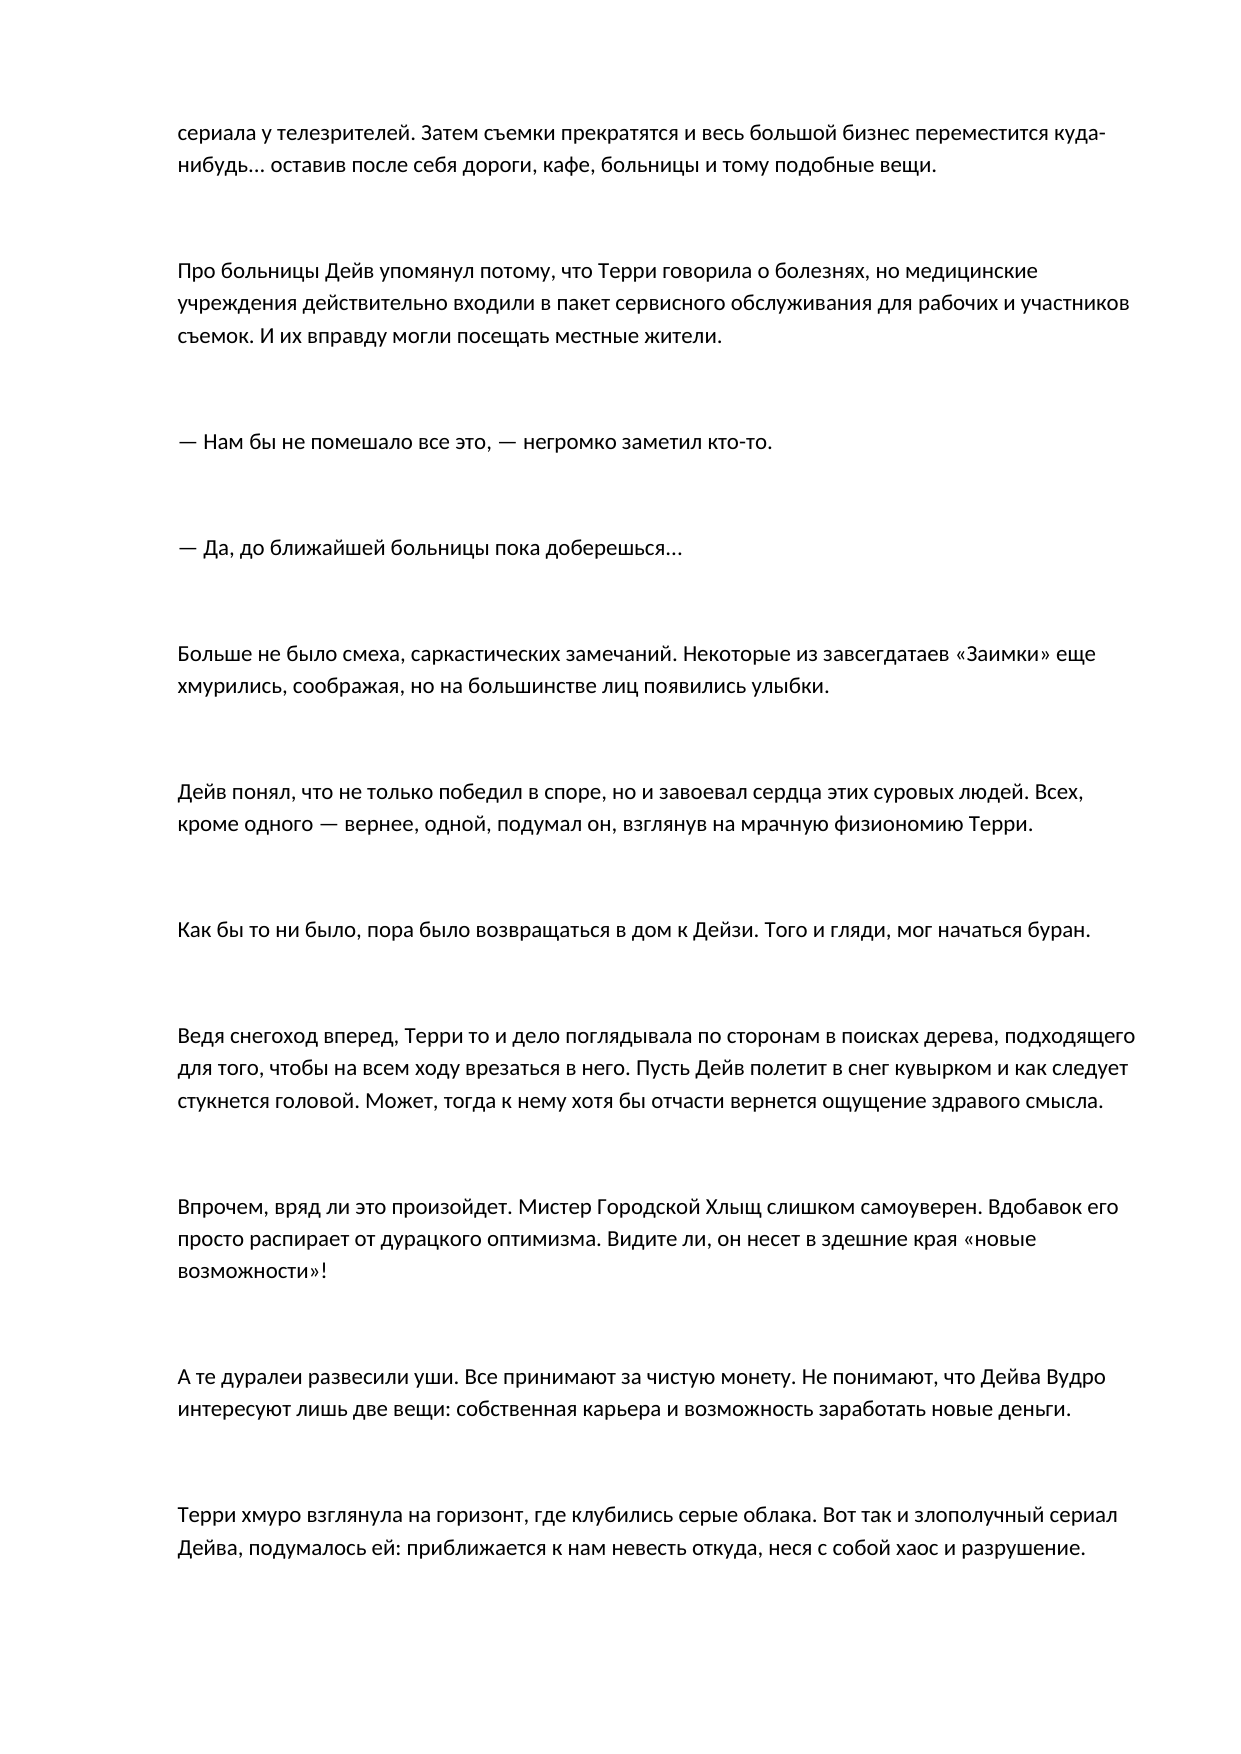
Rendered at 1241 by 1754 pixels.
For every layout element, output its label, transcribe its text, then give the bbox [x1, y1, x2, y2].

text Терри хмуро взглянула на горизонт, где клубились серые облака. Вот так и злополучный сериал Дейва, подумалось ей: приближается к нам невесть откуда, неся с собой хаос и разрушение. [177, 1500, 1152, 1561]
text Как бы то ни было, пора было возвращаться в дом к Дейзи. Того и гляди, мог начаться буран. [177, 915, 1152, 943]
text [177, 118, 1152, 178]
text Ведя снегоход вперед, Терри то и дело поглядывала по сторонам в поисках дерева, подходящего для того, чтобы на всем ходу врезаться в него. Пусть Дейв полетит в снег кувырком и как следует стукнется головой. Может, тогда к нему хотя бы отчасти вернется ощущение здравого смысла. [177, 1021, 1152, 1114]
text — Да, до ближайшей больницы пока доберешься... [177, 533, 1152, 561]
text Про больницы Дейв упомянул потому, что Терри говорила о болезнях, но медицинские учреждения действительно входили в пакет сервисного обслуживания для рабочих и участников съемок. И их вправду могли посещать местные жители. [177, 256, 1152, 349]
text — Нам бы не помешало все это, — негромко заметил кто-то. [177, 427, 1152, 455]
text Дейв понял, что не только победил в споре, но и завоевал сердца этих суровых людей. Всех, кроме одного — вернее, одной, подумал он, взглянув на мрачную физиономию Терри. [177, 777, 1152, 837]
text А те дуралеи развесили уши. Все принимают за чистую монету. Не понимают, что Дейва Вудро интересуют лишь две вещи: собственная карьера и возможность заработать новые деньги. [177, 1362, 1152, 1422]
text Больше не было смеха, саркастических замечаний. Некоторые из завсегдатаев «Заимки» еще хмурились, соображая, но на большинстве лиц появились улыбки. [177, 639, 1152, 699]
text Впрочем, вряд ли это произойдет. Мистер Городской Хлыщ слишком самоуверен. Вдобавок его просто распирает от дурацкого оптимизма. Видите ли, он несет в здешние края «новые возможности»! [177, 1192, 1152, 1284]
